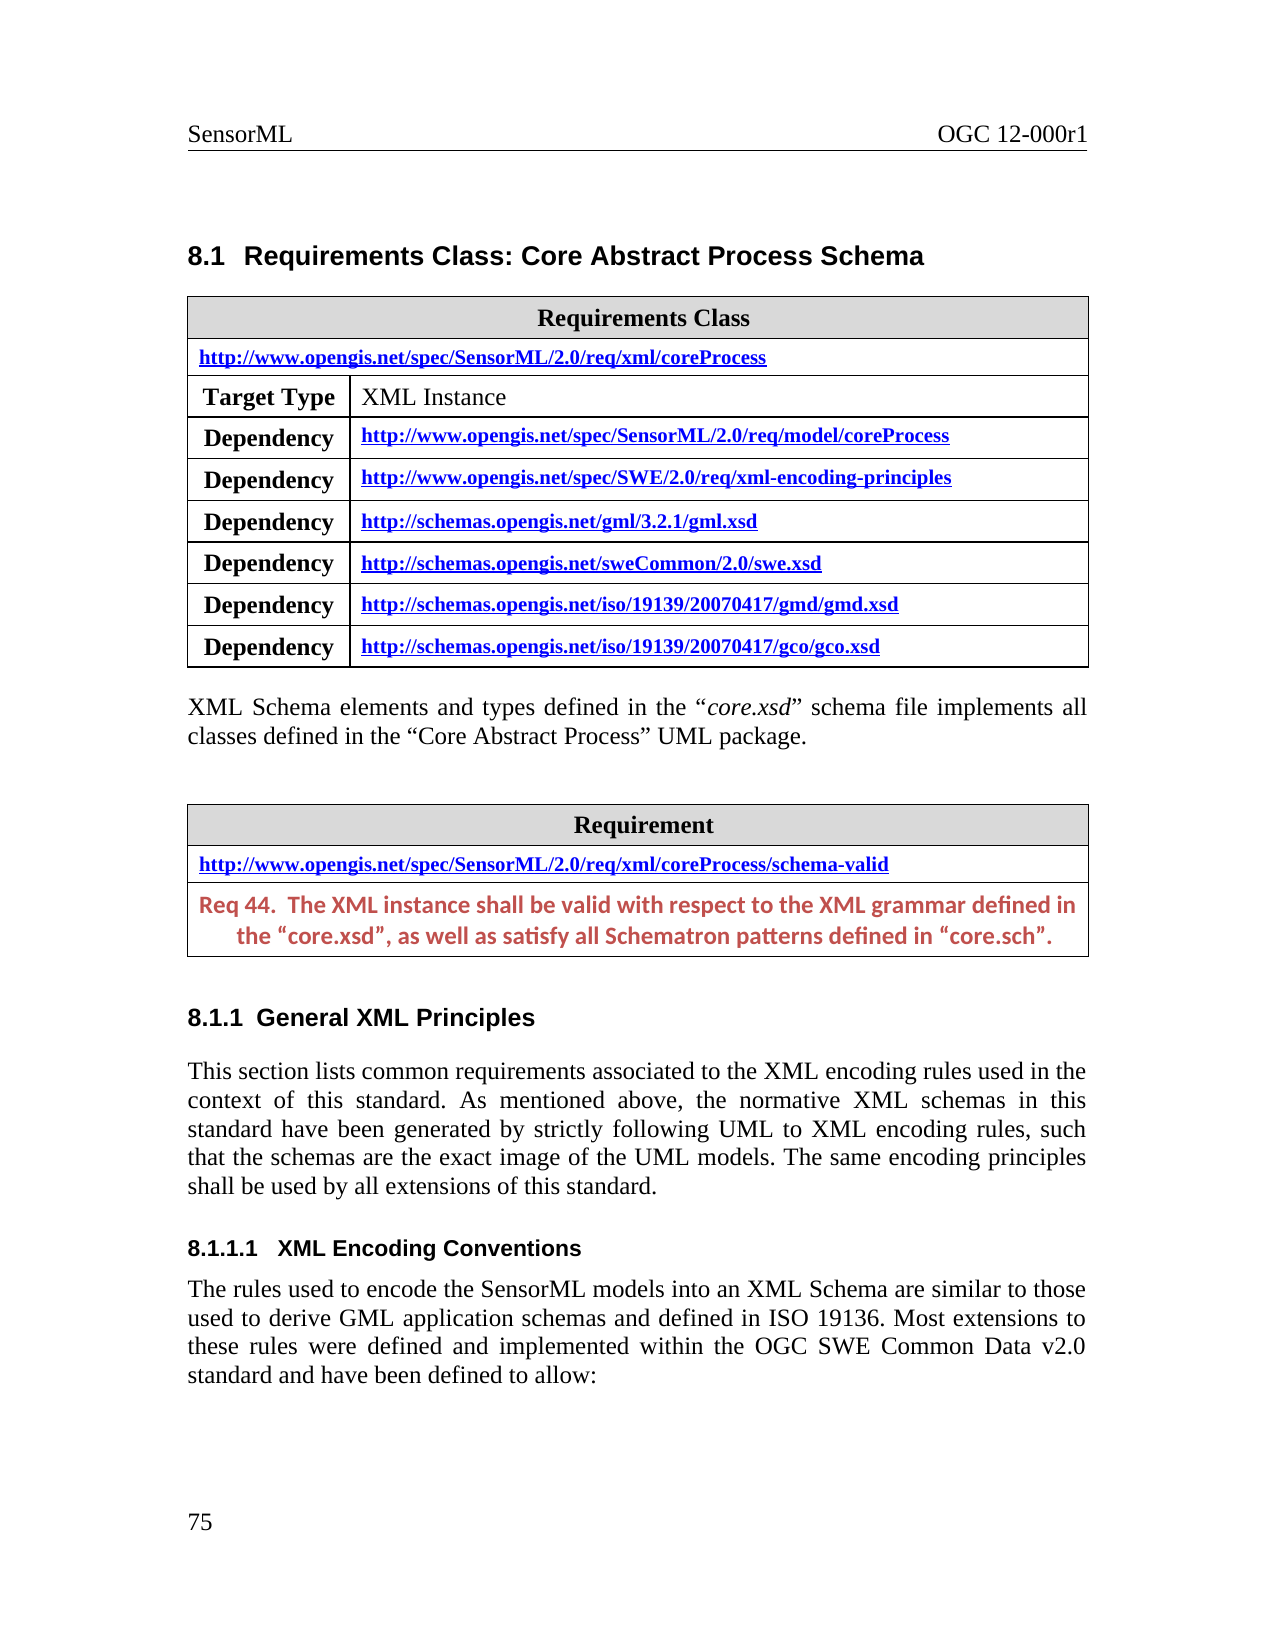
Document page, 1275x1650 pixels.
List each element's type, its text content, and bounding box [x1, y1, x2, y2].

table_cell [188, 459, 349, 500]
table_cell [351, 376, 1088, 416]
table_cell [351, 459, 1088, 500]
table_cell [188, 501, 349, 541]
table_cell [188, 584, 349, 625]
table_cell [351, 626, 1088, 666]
subtitle General XML Principles [187, 1007, 1087, 1031]
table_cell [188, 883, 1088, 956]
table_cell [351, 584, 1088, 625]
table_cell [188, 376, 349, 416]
subtitle XML Encoding Conventions [187, 1237, 1087, 1261]
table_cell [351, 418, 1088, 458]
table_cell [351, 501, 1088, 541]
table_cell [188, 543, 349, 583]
text This section lists common requirements associated to the XML encoding rules used in the context of this standard. As mentioned above, the normative XML schemas in this standard have been generated by strictly following UML to XML encoding rules, such that the schemas are the exact image of the UML models. The same encoding principles shall be used by all extensions of this standard. [187, 1056, 1087, 1200]
text The rules used to encode the SensorML models into an XML Schema are similar to those used to derive GML application schemas and defined in ISO 19136. Most extensions to these rules were defined and implemented within the OGC SWE Common Data v2.0 standard and have been defined to allow: [187, 1274, 1087, 1389]
text XML Schema elements and types defined in the “core.xsd” schema file implements all classes defined in the “Core Abstract Process” UML package. [187, 692, 1087, 750]
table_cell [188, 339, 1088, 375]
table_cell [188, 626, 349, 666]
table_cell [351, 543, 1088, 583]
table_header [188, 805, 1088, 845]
subtitle Requirements Class: Core Abstract Process Schema [187, 245, 1087, 271]
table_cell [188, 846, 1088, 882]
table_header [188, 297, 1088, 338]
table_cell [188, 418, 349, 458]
